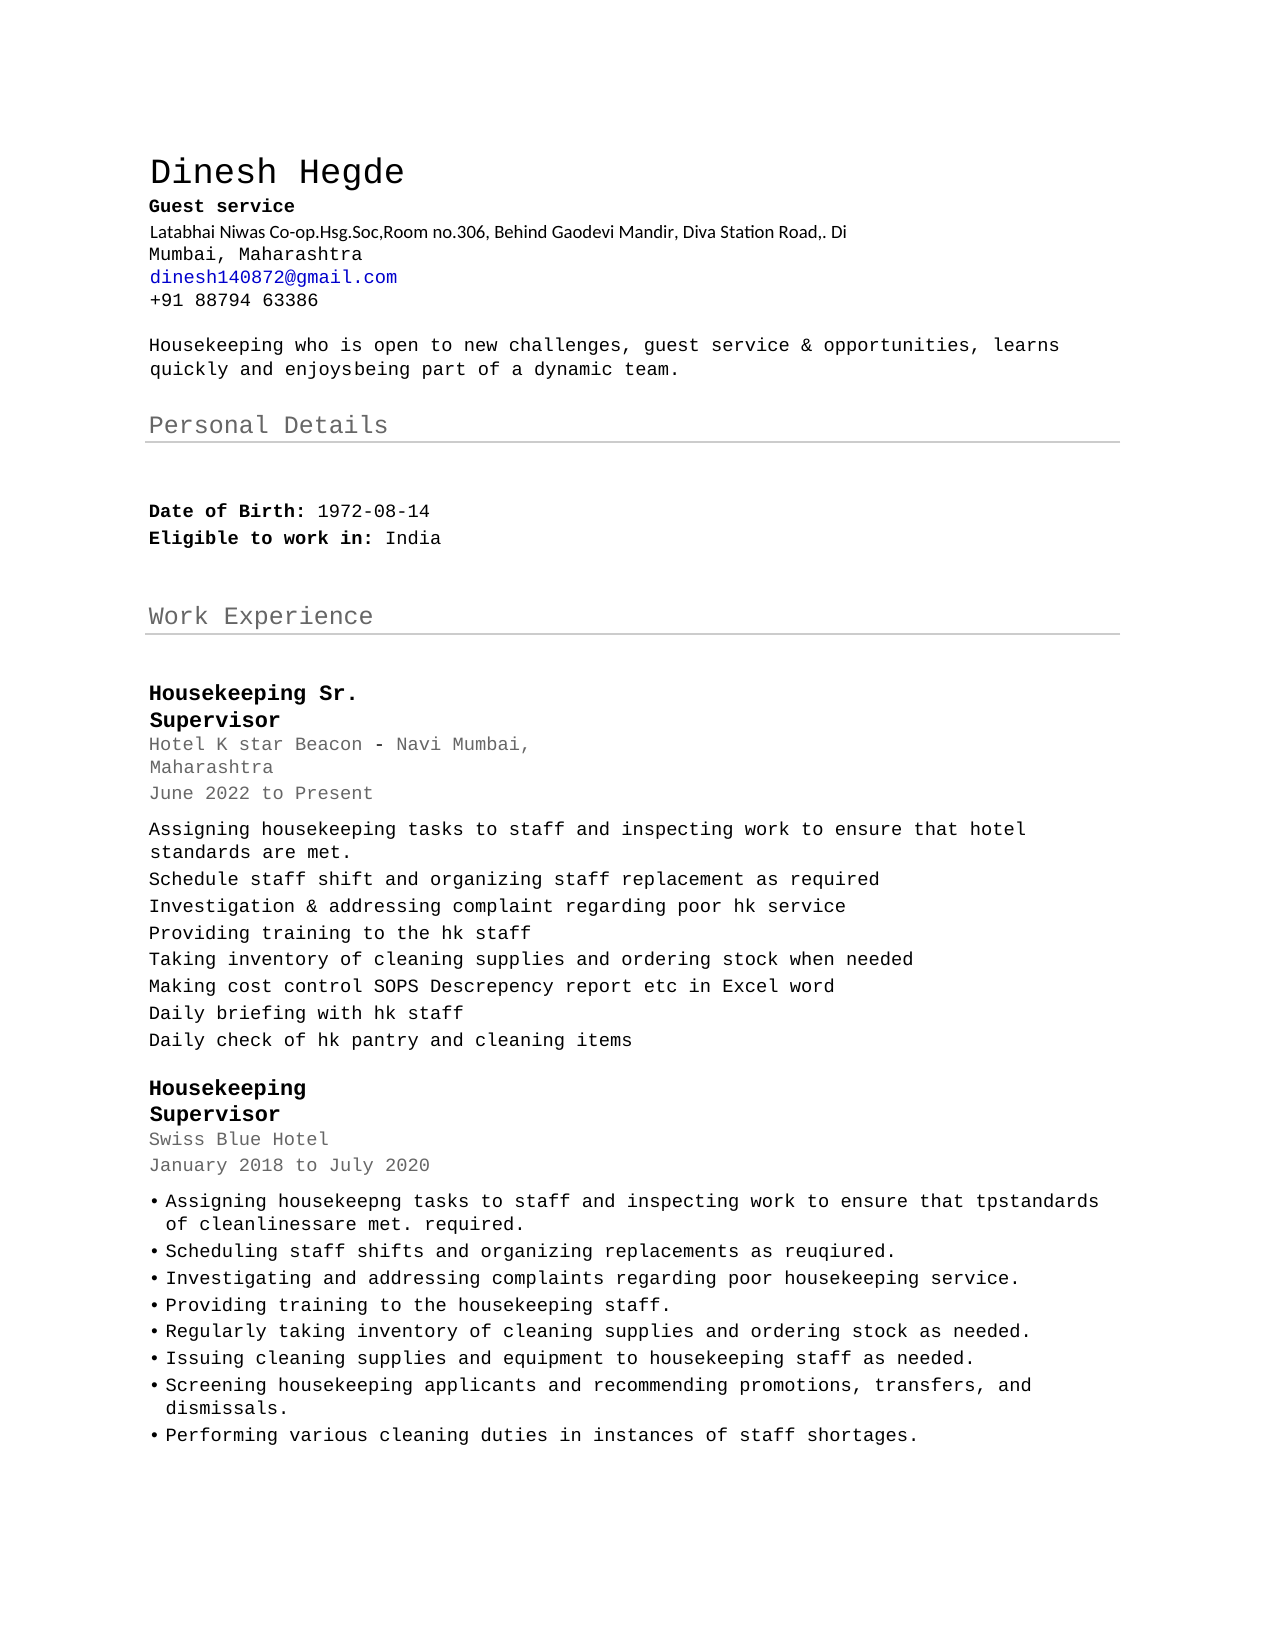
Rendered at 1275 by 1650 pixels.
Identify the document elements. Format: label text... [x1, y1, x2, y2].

text Daily briefing with hk staff [148, 1004, 1125, 1025]
text June 2022 to Present [148, 784, 641, 805]
text January 2018 to July 2020 [148, 1156, 641, 1177]
list Assigning housekeepng tasks to staff and inspecting work to ensure that tpstandards of cleanlinessare met. required. [148, 1192, 1125, 1236]
list Performing various cleaning duties in instances of staff shortages. [148, 1426, 1125, 1447]
text Housekeeping who is open to new challenges, guest service & opportunities, learns quickly and enjoys being part of a dynamic team. [148, 336, 1125, 381]
text Daily check of hk pantry and cleaning items [148, 1031, 1125, 1052]
text Taking inventory of cleaning supplies and ordering stock when needed [148, 950, 1125, 971]
list Screening housekeeping applicants and recommending promotions, transfers, and dismissals. [148, 1376, 1125, 1420]
text Assigning housekeeping tasks to staff and inspecting work to ensure that hotel standards are met. [148, 820, 1125, 864]
text Hotel K star Beacon - Navi Mumbai, Maharashtra [148, 735, 641, 779]
text Latabhai Niwas Co-op.Hsg.Soc,Room no.306, Behind Gaodevi Mandir, Diva Station Road,. Di [150, 220, 1125, 243]
text Schedule staff shift and organizing staff replacement as required [148, 870, 1125, 891]
list Regularly taking inventory of cleaning supplies and ordering stock as needed. [148, 1322, 1125, 1343]
list Issuing cleaning supplies and equipment to housekeeping staff as needed. [148, 1349, 1125, 1370]
text Making cost control SOPS Descrepency report etc in Excel word [148, 977, 1125, 998]
text Dinesh Hegde [150, 154, 1125, 194]
subtitle Personal Details [148, 412, 440, 441]
text Eligible to work in: India [148, 529, 1125, 550]
subtitle Housekeeping Supervisor [148, 1077, 440, 1128]
text Investigation & addressing complaint regarding poor hk service [148, 897, 1125, 918]
subtitle Housekeeping Sr. Supervisor [148, 682, 440, 733]
list Scheduling staff shifts and organizing replacements as reuqiured. [148, 1242, 1125, 1263]
subtitle Work Experience [148, 604, 440, 632]
text Swiss Blue Hotel [148, 1129, 641, 1151]
list Investigating and addressing complaints regarding poor housekeeping service. [148, 1269, 1125, 1290]
text Providing training to the hk staff [148, 923, 1125, 945]
list Providing training to the housekeeping staff. [148, 1296, 1125, 1317]
text Guest service [148, 197, 1125, 218]
text Date of Birth: 1972-08-14 [148, 502, 1125, 523]
text Mumbai, Maharashtra dinesh140872@gmail.com +91 88794 63386 [148, 244, 440, 312]
